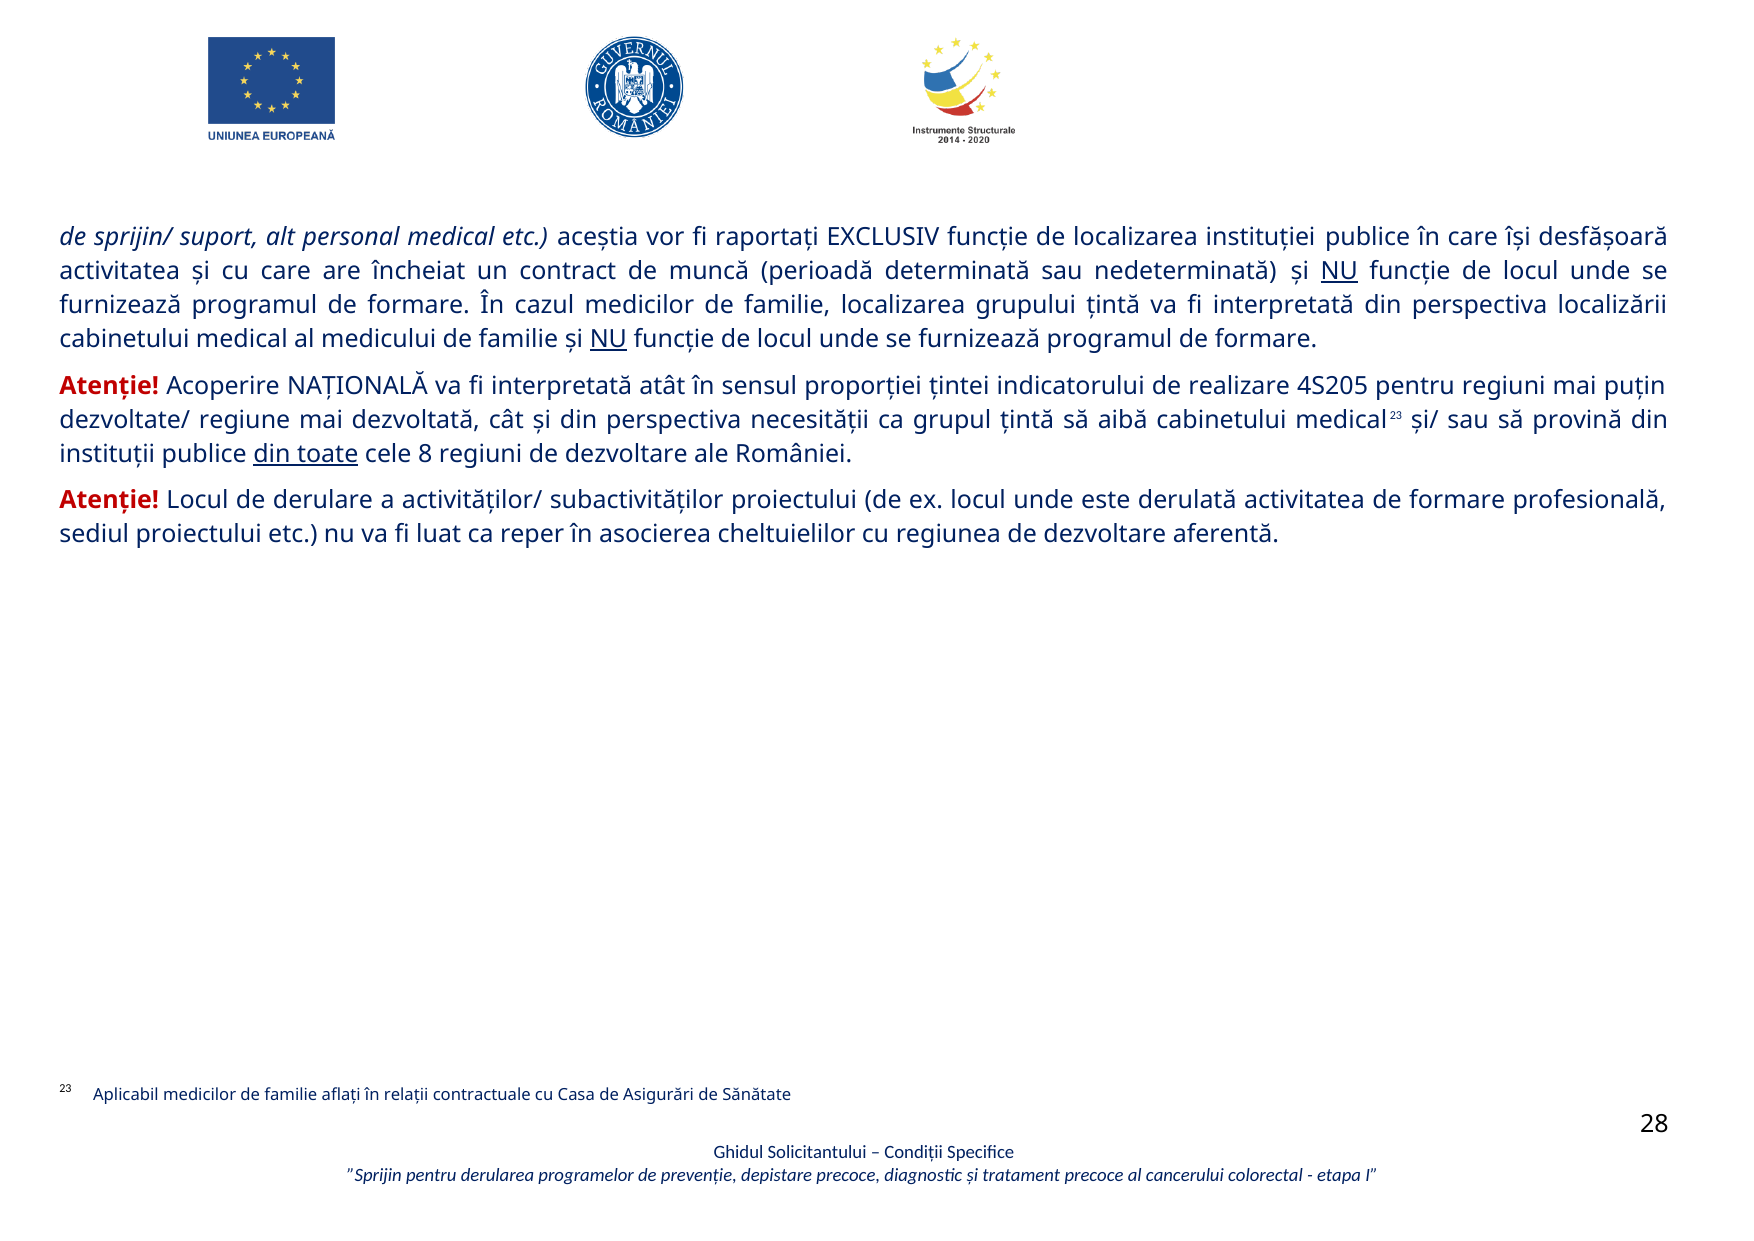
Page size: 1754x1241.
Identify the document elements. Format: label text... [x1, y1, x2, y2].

text Atenție! Locul de derulare a activităților/ subactivităților proiectului (de ex. locul unde este derulată activitatea de formare profesională, sediul proiectului etc.) nu va fi luat ca reper în asocierea cheltuielilor cu regiunea de dezvoltare aferentă. [59, 482, 1668, 550]
picture [913, 37, 1015, 143]
picture [208, 37, 335, 140]
picture [584, 35, 684, 138]
text Atenție! Acoperire NAȚIONALĂ va fi interpretată atât în sensul proporției țintei indicatorului de realizare 4S205 pentru regiuni mai puțin dezvoltate/ regiune mai dezvoltată, cât și din perspectiva necesității ca grupul țintă să aibă cabinetului medical şi/ sau să provină din instituții publice din toate cele 8 regiuni de dezvoltare ale României. [59, 367, 1668, 469]
